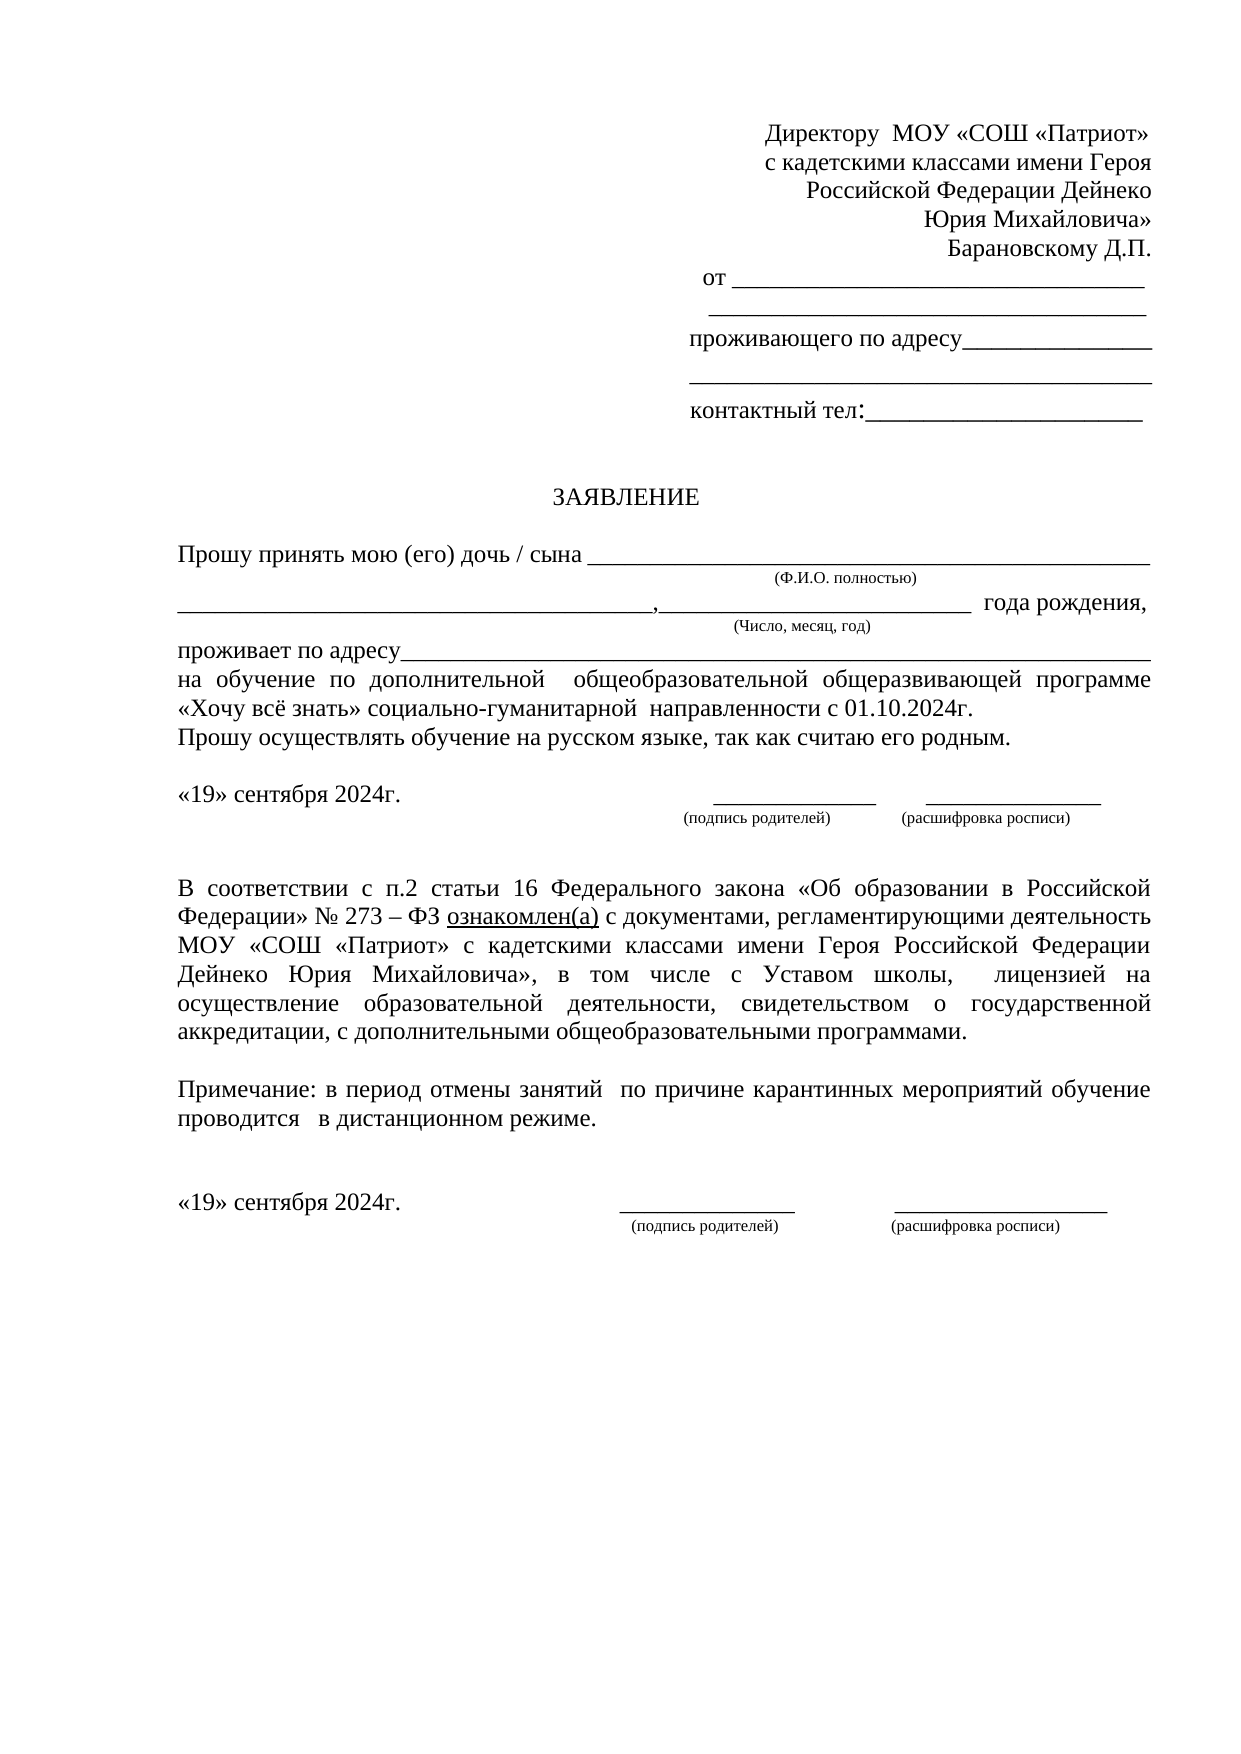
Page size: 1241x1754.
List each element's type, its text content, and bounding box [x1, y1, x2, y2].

text ЗАЯВЛЕНИЕ [177, 482, 1152, 511]
text Барановскому Д.П. [777, 233, 1152, 262]
text Директору МОУ «СОШ «Патриот» [177, 118, 1152, 147]
text (подпись родителей) (расшифровка росписи) [177, 808, 1152, 827]
text (Число, месяц, год) [177, 616, 1152, 635]
text на обучение по дополнительной общеобразовательной общеразвивающей программе «Хочу всё знать» социально-гуманитарной направленности с 01.10.2024г. [177, 664, 1152, 722]
text «19» сентября 2024г. ______________ _________________ [177, 1187, 1152, 1215]
text Прошу принять мою (его) дочь / сына _____________________________________________ [177, 539, 1152, 568]
text проживает по адресу____________________________________________________________ [177, 635, 1152, 664]
text _____________________________________ [177, 358, 1152, 387]
text контактный тел:___________________ [177, 391, 1152, 424]
text Прошу осуществлять обучение на русском языке, так как считаю его родным. [177, 722, 1152, 750]
text (Ф.И.О. полностью) [177, 568, 1152, 587]
text ___________________________________ [177, 291, 1152, 319]
text ______________________________________,_________________________ года рождения, [177, 587, 1152, 616]
text проживающего по адресу_____________ [177, 319, 1152, 353]
text «19» сентября 2024г. _____________ ______________ [177, 779, 1152, 808]
text Юрия Михайловича» [177, 204, 1152, 233]
text В соответствии с п.2 статьи 16 Федерального закона «Об образовании в Российской Федерации» № 273 – ФЗ ознакомлен(а) с документами, регламентирующими деятельность МОУ «СОШ «Патриот» с кадетскими классами имени Героя Российской Федерации Дейнеко Юрия Михайловича», в том числе с Уставом школы, лицензией на осуществление образовательной деятельности, свидетельством о государственной аккредитации, с дополнительными общеобразовательными программами. [177, 873, 1152, 1045]
text (подпись родителей) (расшифровка росписи) [177, 1215, 1152, 1234]
text с кадетскими классами имени Героя Российской Федерации Дейнеко [177, 147, 1152, 204]
text от _________________________________ [177, 262, 1152, 291]
text Примечание: в период отмены занятий по причине карантинных мероприятий обучение проводится в дистанционном режиме. [177, 1074, 1152, 1131]
